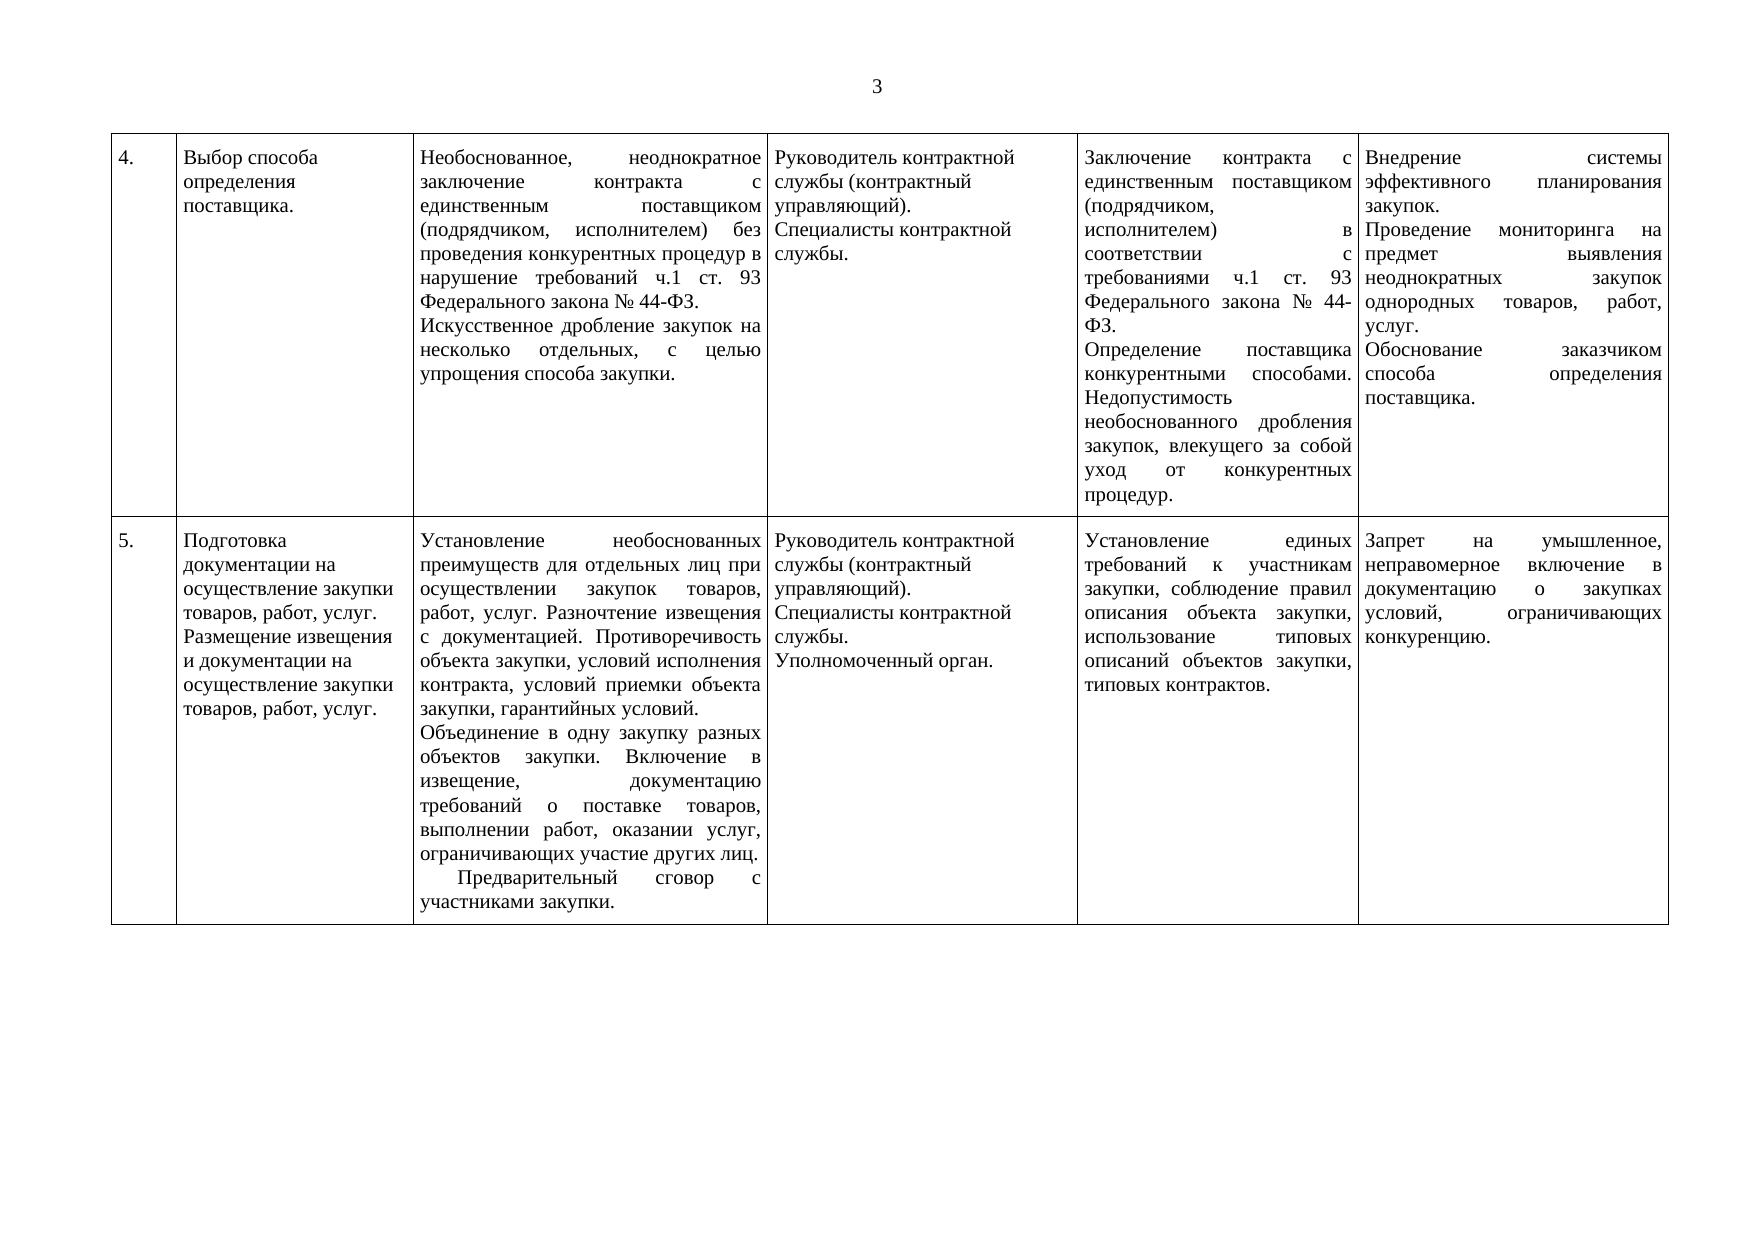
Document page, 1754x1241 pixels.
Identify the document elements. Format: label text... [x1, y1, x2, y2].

table_cell 5. [112, 517, 176, 923]
table_cell Внедрение системы эффективного планирования закупок. Проведение мониторинга на предмет выявления неоднократных закупок однородных товаров, работ, услуг. Обоснование заказчиком способа определения поставщика. [1359, 134, 1668, 516]
table_cell Руководитель контрактной службы (контрактный управляющий). Специалисты контрактной службы. Уполномоченный орган. [768, 517, 1077, 923]
table_cell 4. [112, 134, 176, 516]
table_cell Заключение контракта с единственным поставщиком (подрядчиком, исполнителем) в соответствии с требованиями ч.1 ст. 93 Федерального закона № 44-ФЗ. Определение поставщика конкурентными способами. Недопустимость необоснованного дробления закупок, влекущего за собой уход от конкурентных процедур. [1078, 134, 1358, 516]
table_cell Запрет на умышленное, неправомерное включение в документацию о закупках условий, ограничивающих конкуренцию. [1359, 517, 1668, 923]
table_cell Установление необоснованных преимуществ для отдельных лиц при осуществлении закупок товаров, работ, услуг. Разночтение извещения с документацией. Противоречивость объекта закупки, условий исполнения контракта, условий приемки объекта закупки, гарантийных условий. Объединение в одну закупку разных объектов закупки. Включение в извещение, документацию требований о поставке товаров, выполнении работ, оказании услуг, ограничивающих участие других лиц. Предварительный сговор с участниками закупки. [414, 517, 767, 923]
table_cell Установление единых требований к участникам закупки, соблюдение правил описания объекта закупки, использование типовых описаний объектов закупки, типовых контрактов. [1078, 517, 1358, 923]
table_cell Подготовка документации на осуществление закупки товаров, работ, услуг. Размещение извещения и документации на осуществление закупки товаров, работ, услуг. [177, 517, 413, 923]
table_cell Руководитель контрактной службы (контрактный управляющий). Специалисты контрактной службы. [768, 134, 1077, 516]
table_cell Выбор способа определения поставщика. [177, 134, 413, 516]
table_cell Необоснованное, неоднократное заключение контракта с единственным поставщиком (подрядчиком, исполнителем) без проведения конкурентных процедур в нарушение требований ч.1 ст. 93 Федерального закона № 44-ФЗ. Искусственное дробление закупок на несколько отдельных, с целью упрощения способа закупки. [414, 134, 767, 516]
